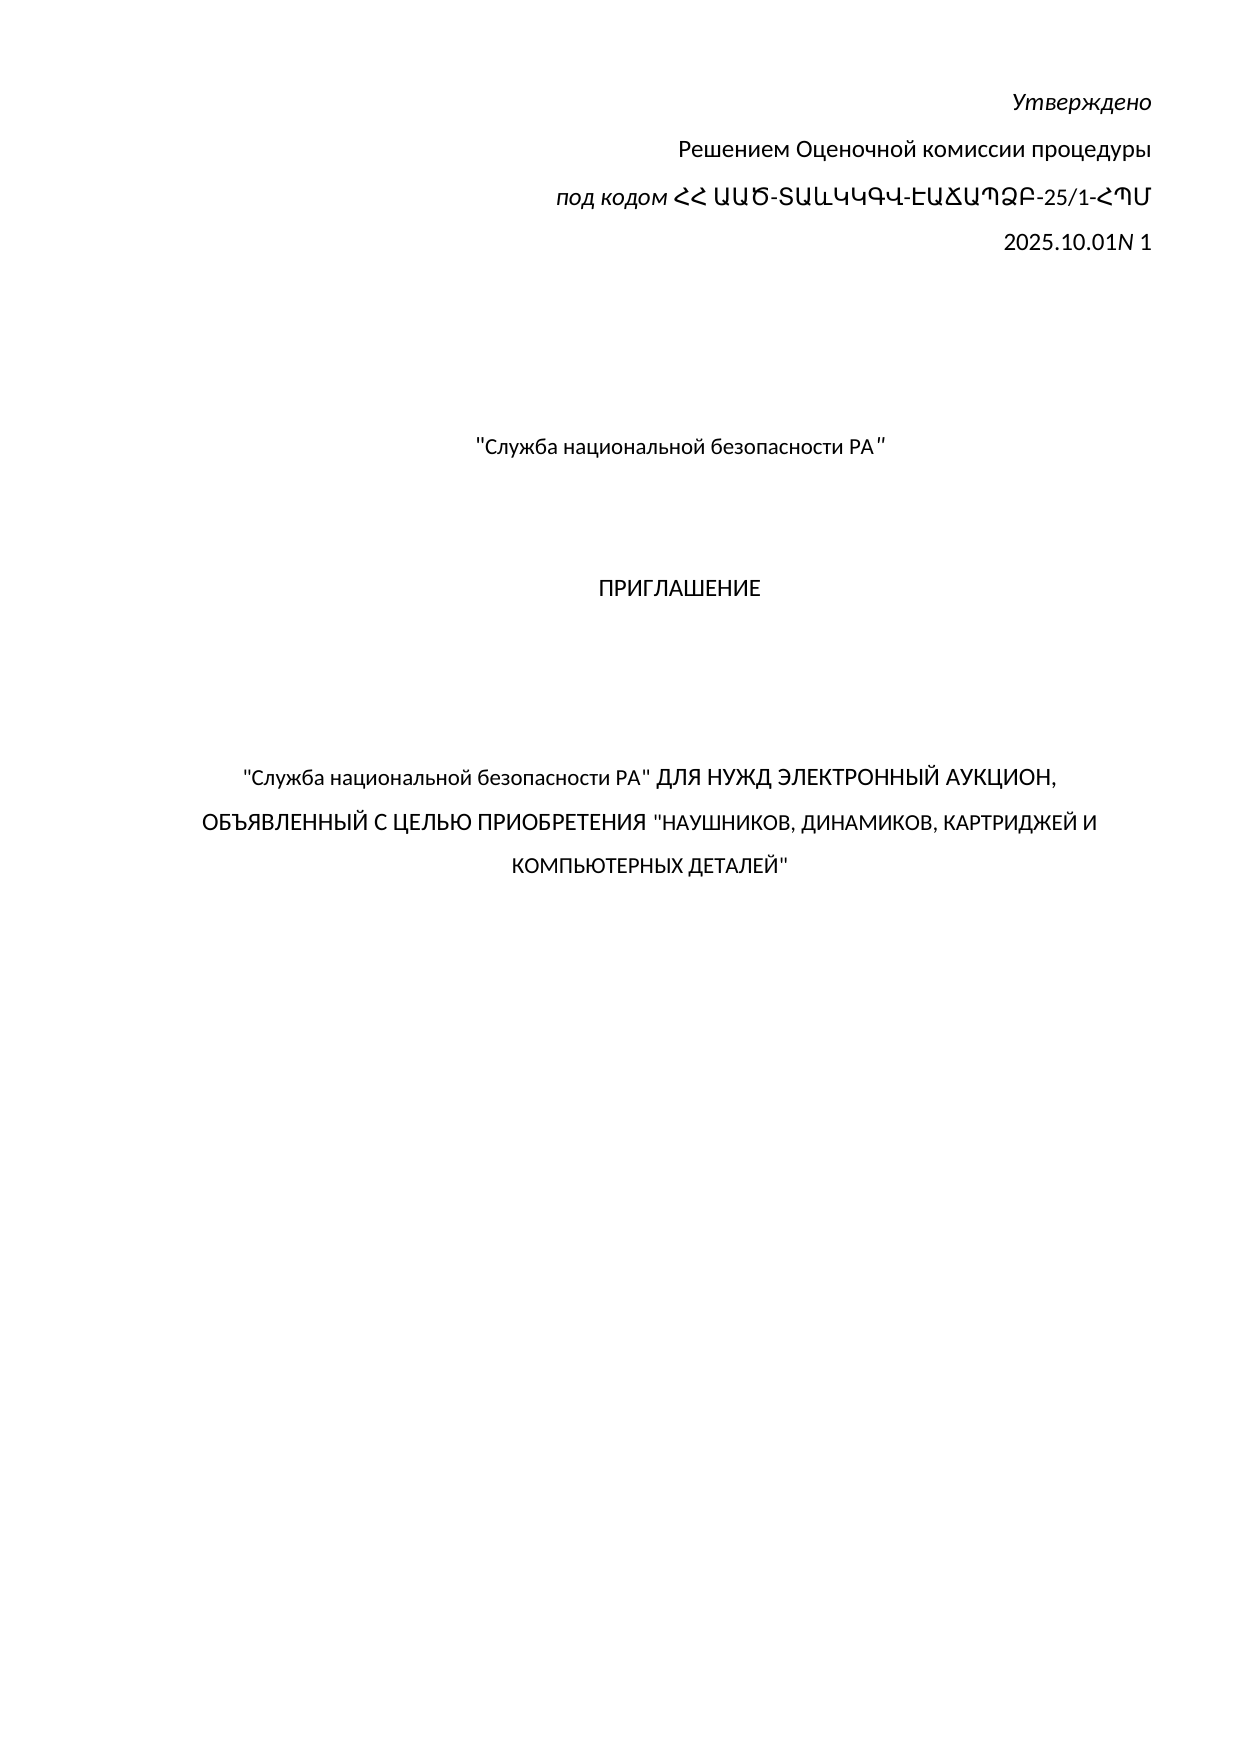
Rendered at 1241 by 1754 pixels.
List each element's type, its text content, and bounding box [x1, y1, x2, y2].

text ОБЪЯВЛЕННЫЙ С ЦЕЛЬЮ ПРИОБРЕТЕНИЯ "НАУШНИКОВ, ДИНАМИКОВ, КАРТРИДЖЕЙ И КОМПЬЮТЕРНЫХ ДЕТАЛЕЙ" [148, 807, 1152, 879]
text Решением Оценочной комиссии процедуры [148, 134, 1152, 164]
text ПРИГЛАШЕНИЕ [148, 572, 1152, 603]
text под кодом ՀՀ ԱԱԾ-ՏԱևԿԿԳՎ-ԷԱՃԱՊՁԲ-25/1-ՀՊՄ 2025.10.01 N 1 [148, 181, 1152, 257]
text "Служба национальной безопасности РА" [148, 431, 1152, 461]
text Утверждено [148, 86, 1152, 117]
text "Служба национальной безопасности РА" ДЛЯ НУЖД ЭЛЕКТРОННЫЙ АУКЦИОН, [148, 761, 1152, 791]
